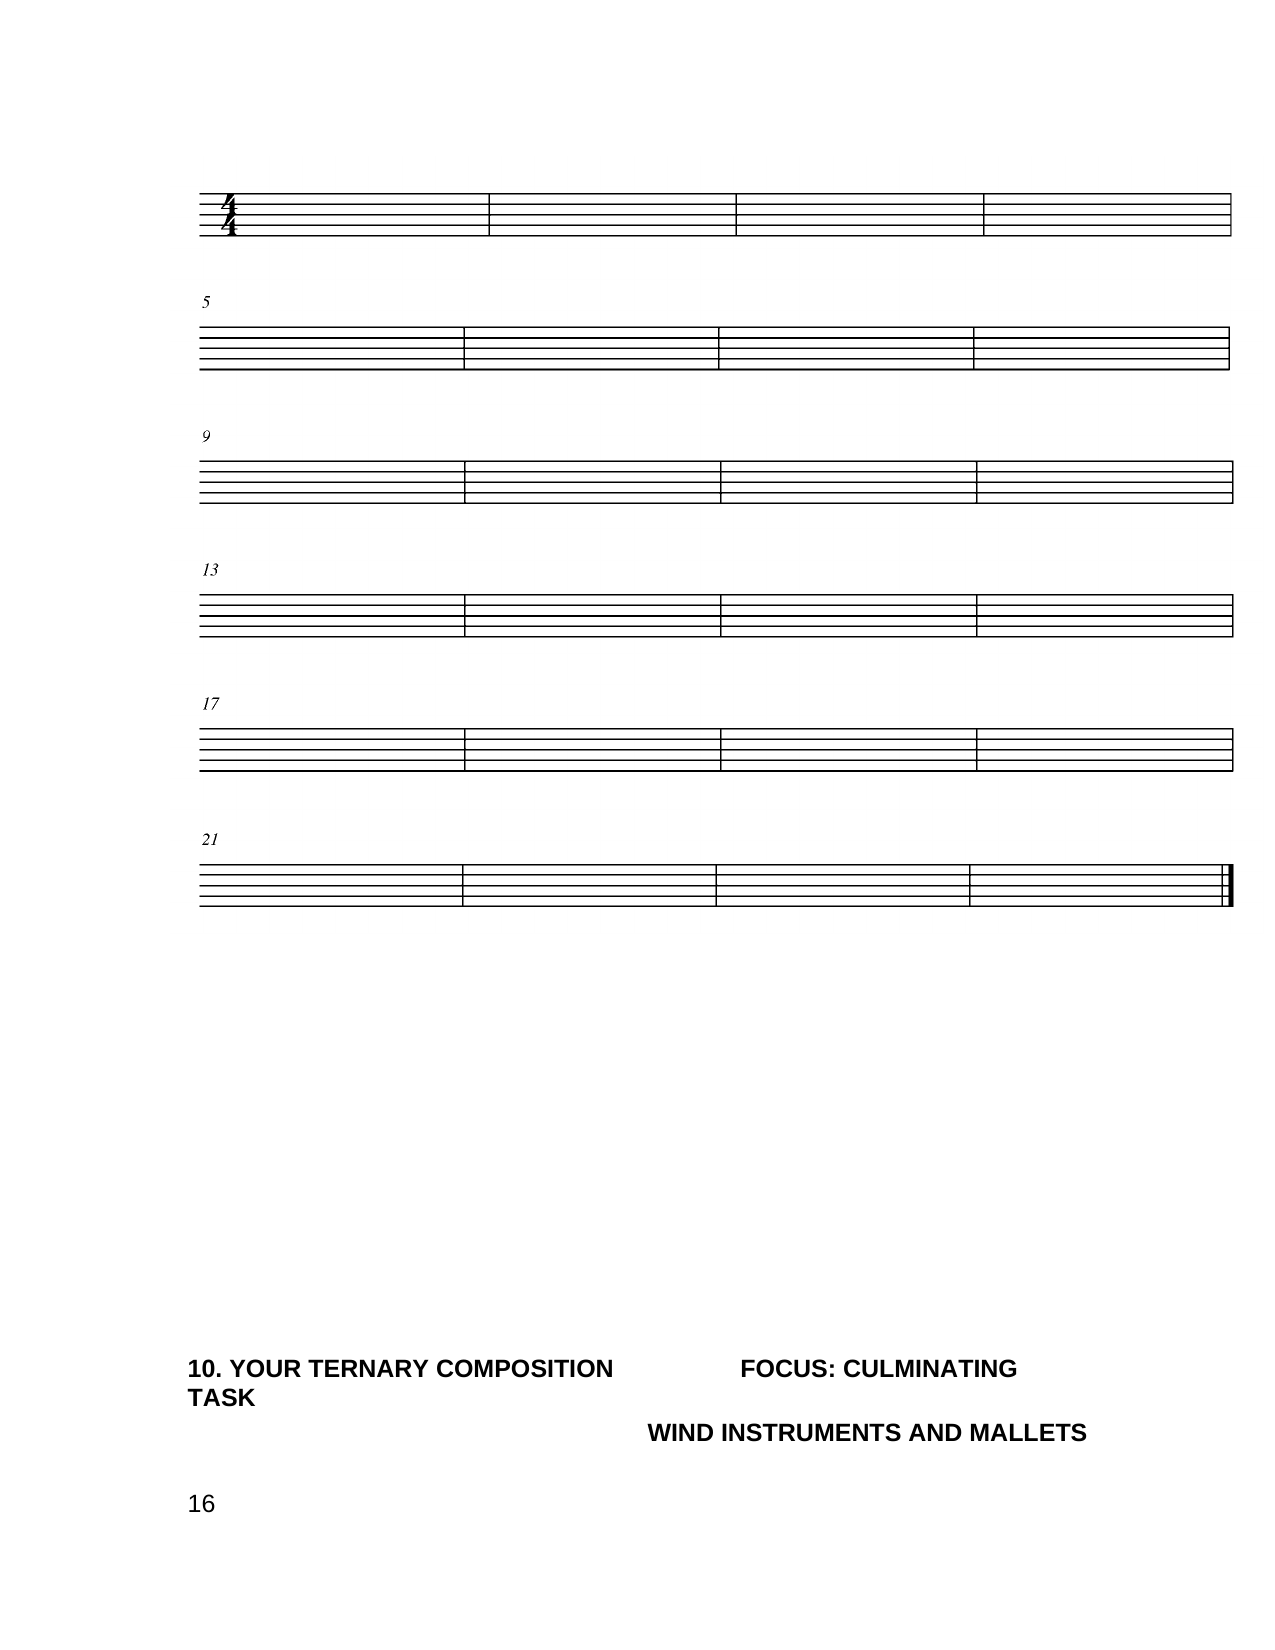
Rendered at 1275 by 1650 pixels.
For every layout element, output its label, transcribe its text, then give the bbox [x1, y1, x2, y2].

picture [170, 156, 1264, 934]
text 10. YOUR TERNARY COMPOSITION FOCUS: CULMINATING TASK [187, 1354, 1087, 1412]
text WIND INSTRUMENTS AND MALLETS [187, 1418, 1087, 1447]
